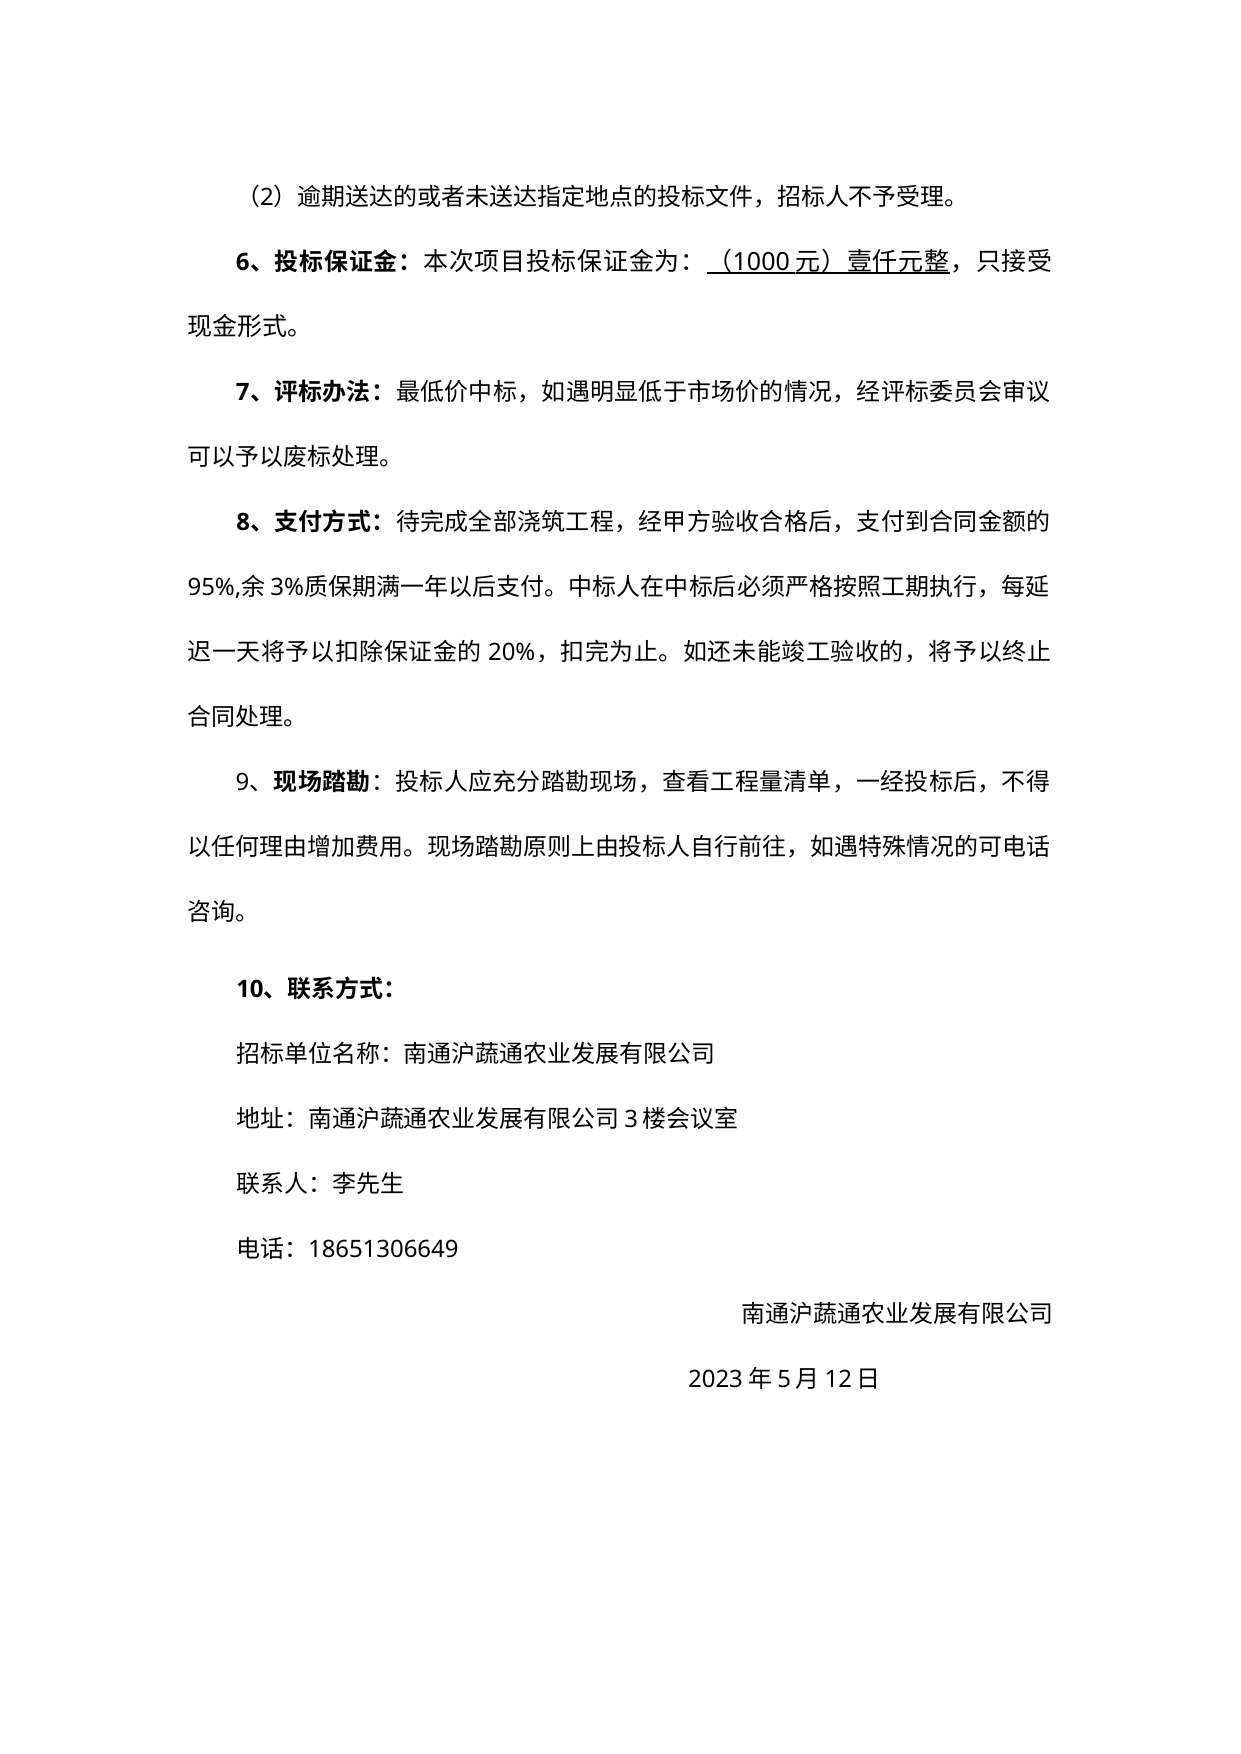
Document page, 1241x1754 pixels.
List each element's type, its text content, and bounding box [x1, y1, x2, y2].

text 8、支付方式：待完成全部浇筑工程，经甲方验收合格后，支付到合同金额的95%,余3%质保期满一年以后支付。中标人在中标后必须严格按照工期执行，每延迟一天将予以扣除保证金的20%，扣完为止。如还未能竣工验收的，将予以终止合同处理。 [187, 487, 1053, 747]
text 9、现场踏勘：投标人应充分踏勘现场，查看工程量清单，一经投标后，不得以任何理由增加费用。现场踏勘原则上由投标人自行前往，如遇特殊情况的可电话咨询。 [187, 747, 1053, 942]
text 2023年5月12日 [187, 1344, 1053, 1409]
text 南通沪蔬通农业发展有限公司 [187, 1279, 1053, 1344]
text （2）逾期送达的或者未送达指定地点的投标文件，招标人不予受理。 [187, 162, 1053, 227]
text 招标单位名称：南通沪蔬通农业发展有限公司 [187, 1019, 1053, 1084]
text 7、评标办法：最低价中标，如遇明显低于市场价的情况，经评标委员会审议可以予以废标处理。 [187, 357, 1053, 487]
text 10、联系方式： [187, 954, 1053, 1019]
text 6、投标保证金：本次项目投标保证金为：（1000元）壹仟元整，只接受现金形式。 [187, 227, 1053, 357]
text 地址：南通沪蔬通农业发展有限公司3楼会议室 [187, 1084, 1053, 1149]
text 联系人：李先生 [187, 1149, 1053, 1214]
text 电话：18651306649 [187, 1214, 1053, 1279]
